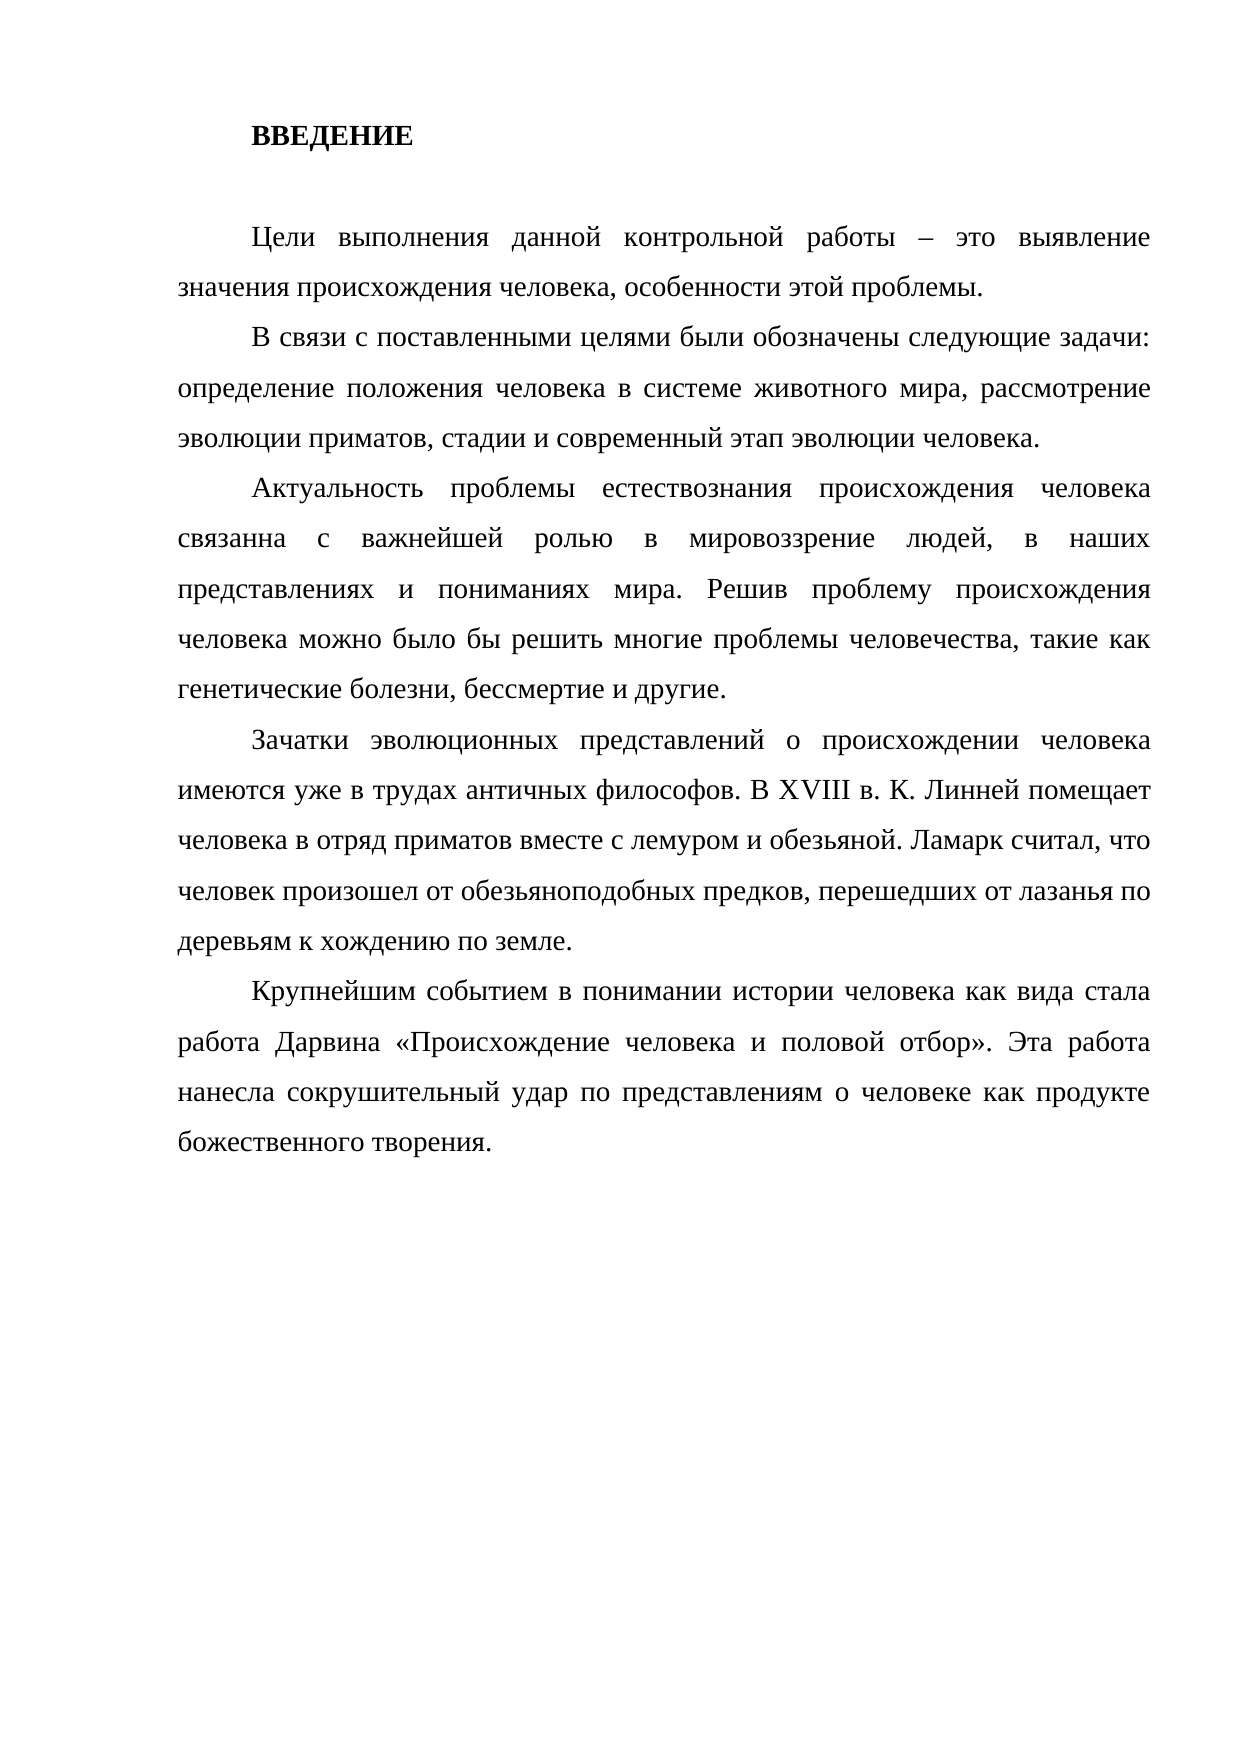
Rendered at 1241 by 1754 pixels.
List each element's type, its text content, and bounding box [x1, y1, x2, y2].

text Крупнейшим событием в понимании истории человека как вида стала работа Дарвина «Происхождение человека и половой отбор». Эта работа нанесла сокрушительный удар по представлениям о человеке как продукте божественного творения. [177, 973, 1152, 1158]
text ВВЕДЕНИЕ [177, 118, 1152, 152]
text Актуальность проблемы естествознания происхождения человека связанна с важнейшей ролью в мировоззрение людей, в наших представлениях и пониманиях мира. Решив проблему происхождения человека можно было бы решить многие проблемы человечества, такие как генетические болезни, бессмертие и другие. [177, 470, 1152, 705]
text Зачатки эволюционных представлений о происхождении человека имеются уже в трудах античных философов. В ХVIII в. К. Линней помещает человека в отряд приматов вместе с лемуром и обезьяной. Ламарк считал, что человек произошел от обезьяноподобных предков, перешедших от лазанья по деревьям к хождению по земле. [177, 722, 1152, 957]
text Цели выполнения данной контрольной работы – это выявление значения происхождения человека, особенности этой проблемы. [177, 219, 1152, 303]
text В связи с поставленными целями были обозначены следующие задачи: определение положения человека в системе животного мира, рассмотрение эволюции приматов, стадии и современный этап эволюции человека. [177, 319, 1152, 453]
